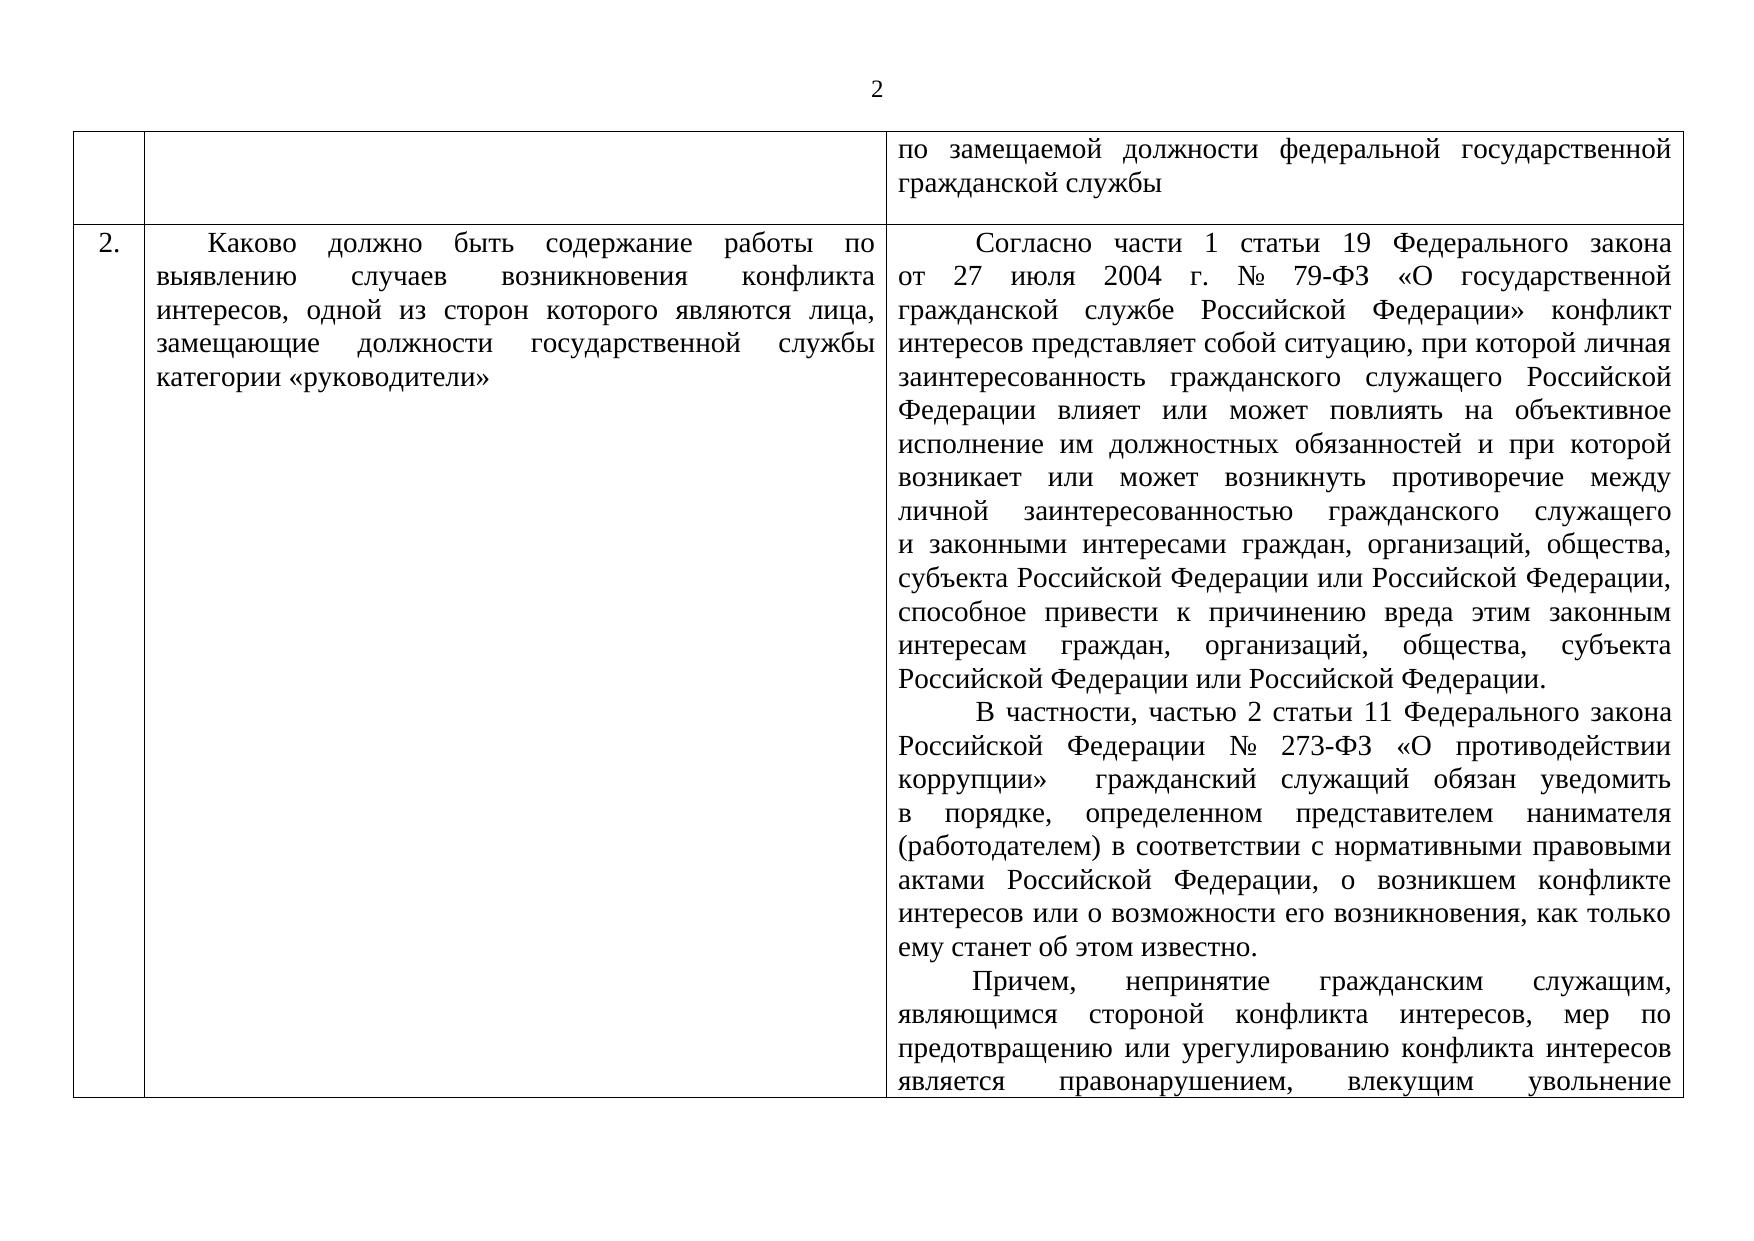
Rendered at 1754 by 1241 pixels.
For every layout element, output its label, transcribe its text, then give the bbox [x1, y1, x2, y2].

table_cell 1. [74, 132, 144, 224]
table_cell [145, 225, 886, 1097]
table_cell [887, 225, 1683, 1097]
table_cell 2. [74, 225, 144, 1097]
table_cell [145, 132, 886, 224]
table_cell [887, 132, 1683, 224]
